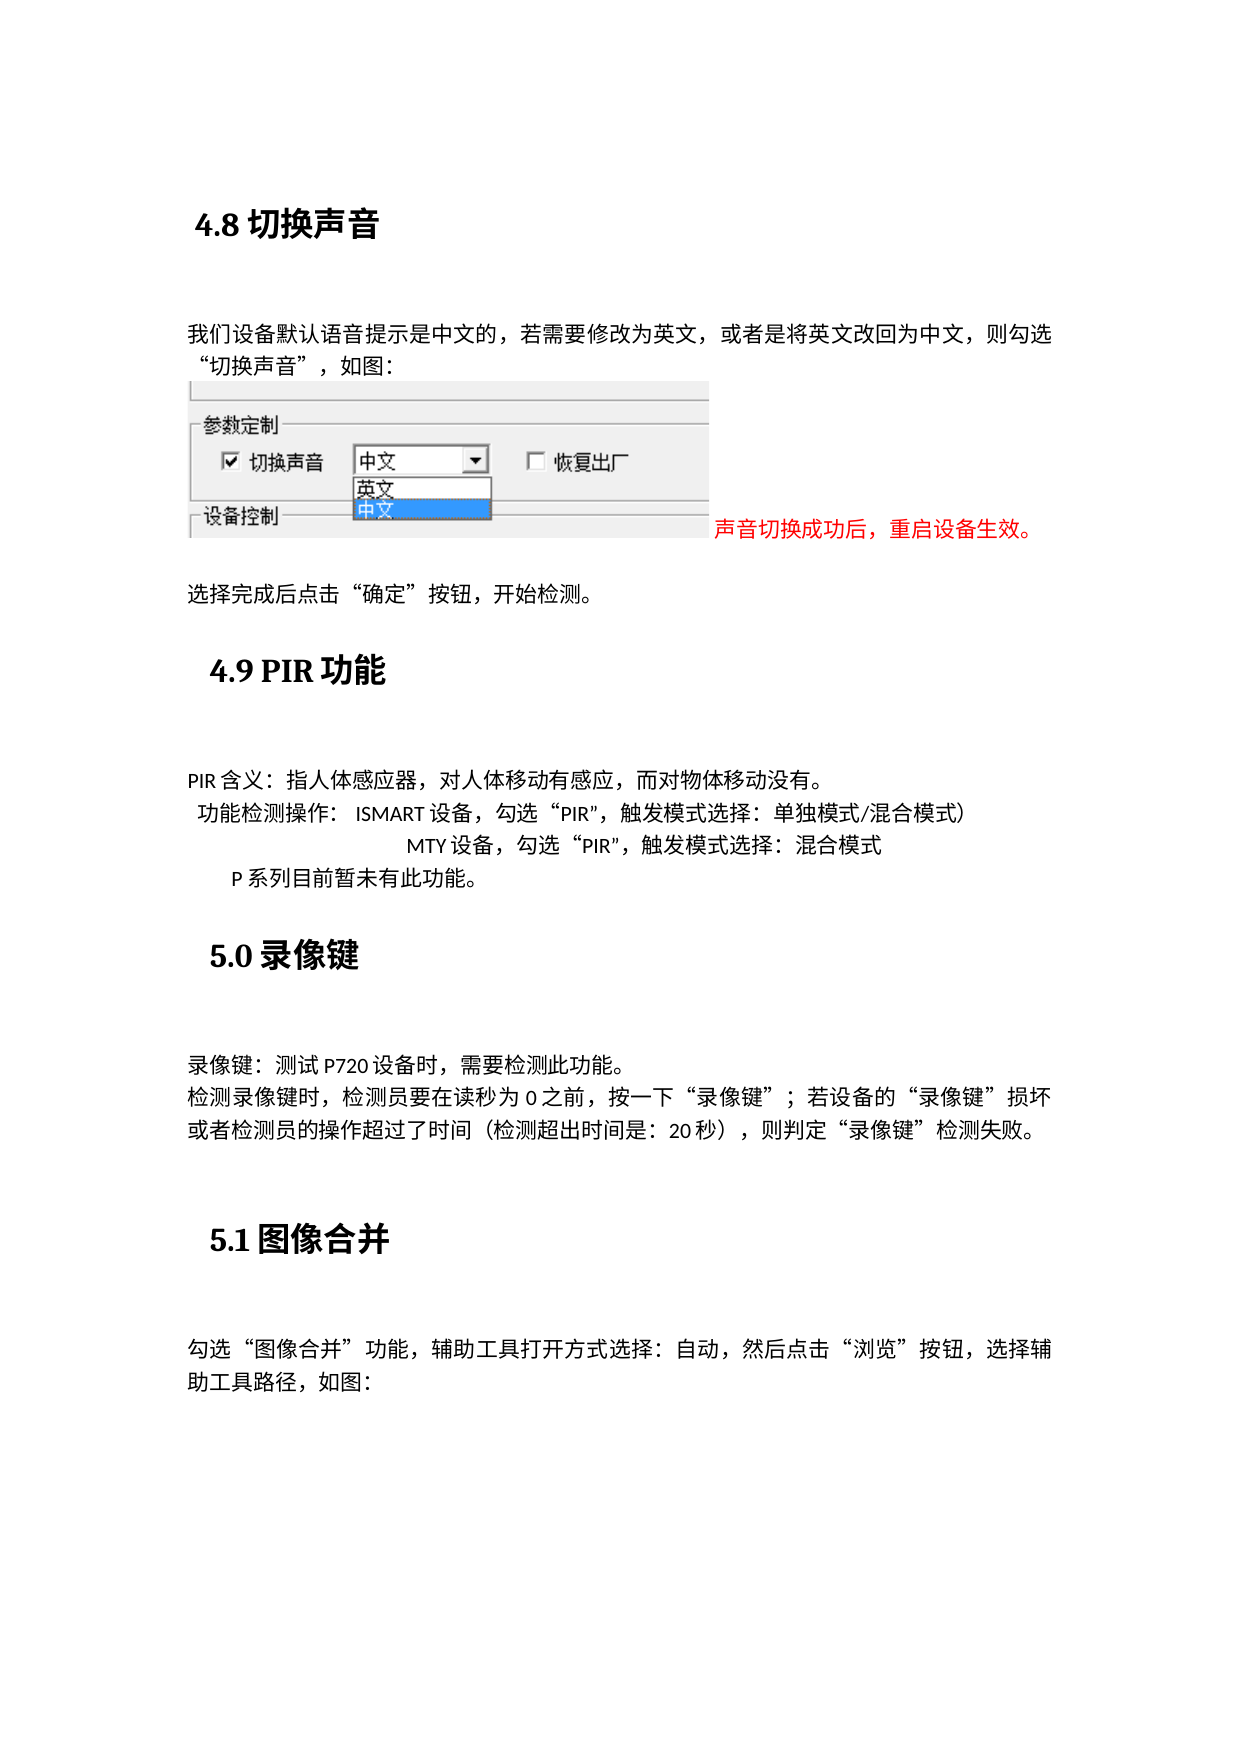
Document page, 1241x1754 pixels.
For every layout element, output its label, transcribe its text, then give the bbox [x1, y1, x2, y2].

subtitle 5.1 图像合并 [187, 1204, 1053, 1269]
text 勾选“图像合并”功能，辅助工具打开方式选择：自动，然后点击“浏览”按钮，选择辅助工具路径，如图： [187, 1332, 1053, 1397]
text 录像键：测试 P720设备时，需要检测此功能。 [187, 1047, 1053, 1080]
subtitle 4.8 切换声音 [187, 189, 1053, 254]
text MTY设备，勾选“PIR”，触发模式选择：混合模式 [187, 828, 1053, 861]
subtitle 5.0 录像键 [187, 920, 1053, 985]
text P系列目前暂未有此功能。 [187, 861, 1053, 893]
text 选择完成后点击“确定”按钮，开始检测。 [187, 576, 1053, 609]
picture [187, 381, 710, 538]
text PIR含义：指人体感应器，对人体移动有感应，而对物体移动没有。 [187, 763, 1053, 796]
text 检测录像键时，检测员要在读秒为0之前，按一下“录像键”；若设备的“录像键”损坏或者检测员的操作超过了时间（检测超出时间是：20秒），则判定“录像键”检测失败。 [187, 1080, 1053, 1145]
subtitle 4.9 PIR功能 [187, 636, 1053, 701]
text 功能检测操作： ISMART设备，勾选“PIR”，触发模式选择：单独模式/混合模式） [187, 796, 1053, 828]
text 我们设备默认语音提示是中文的，若需要修改为英文，或者是将英文改回为中文，则勾选“切换声音”，如图： [187, 316, 1053, 381]
